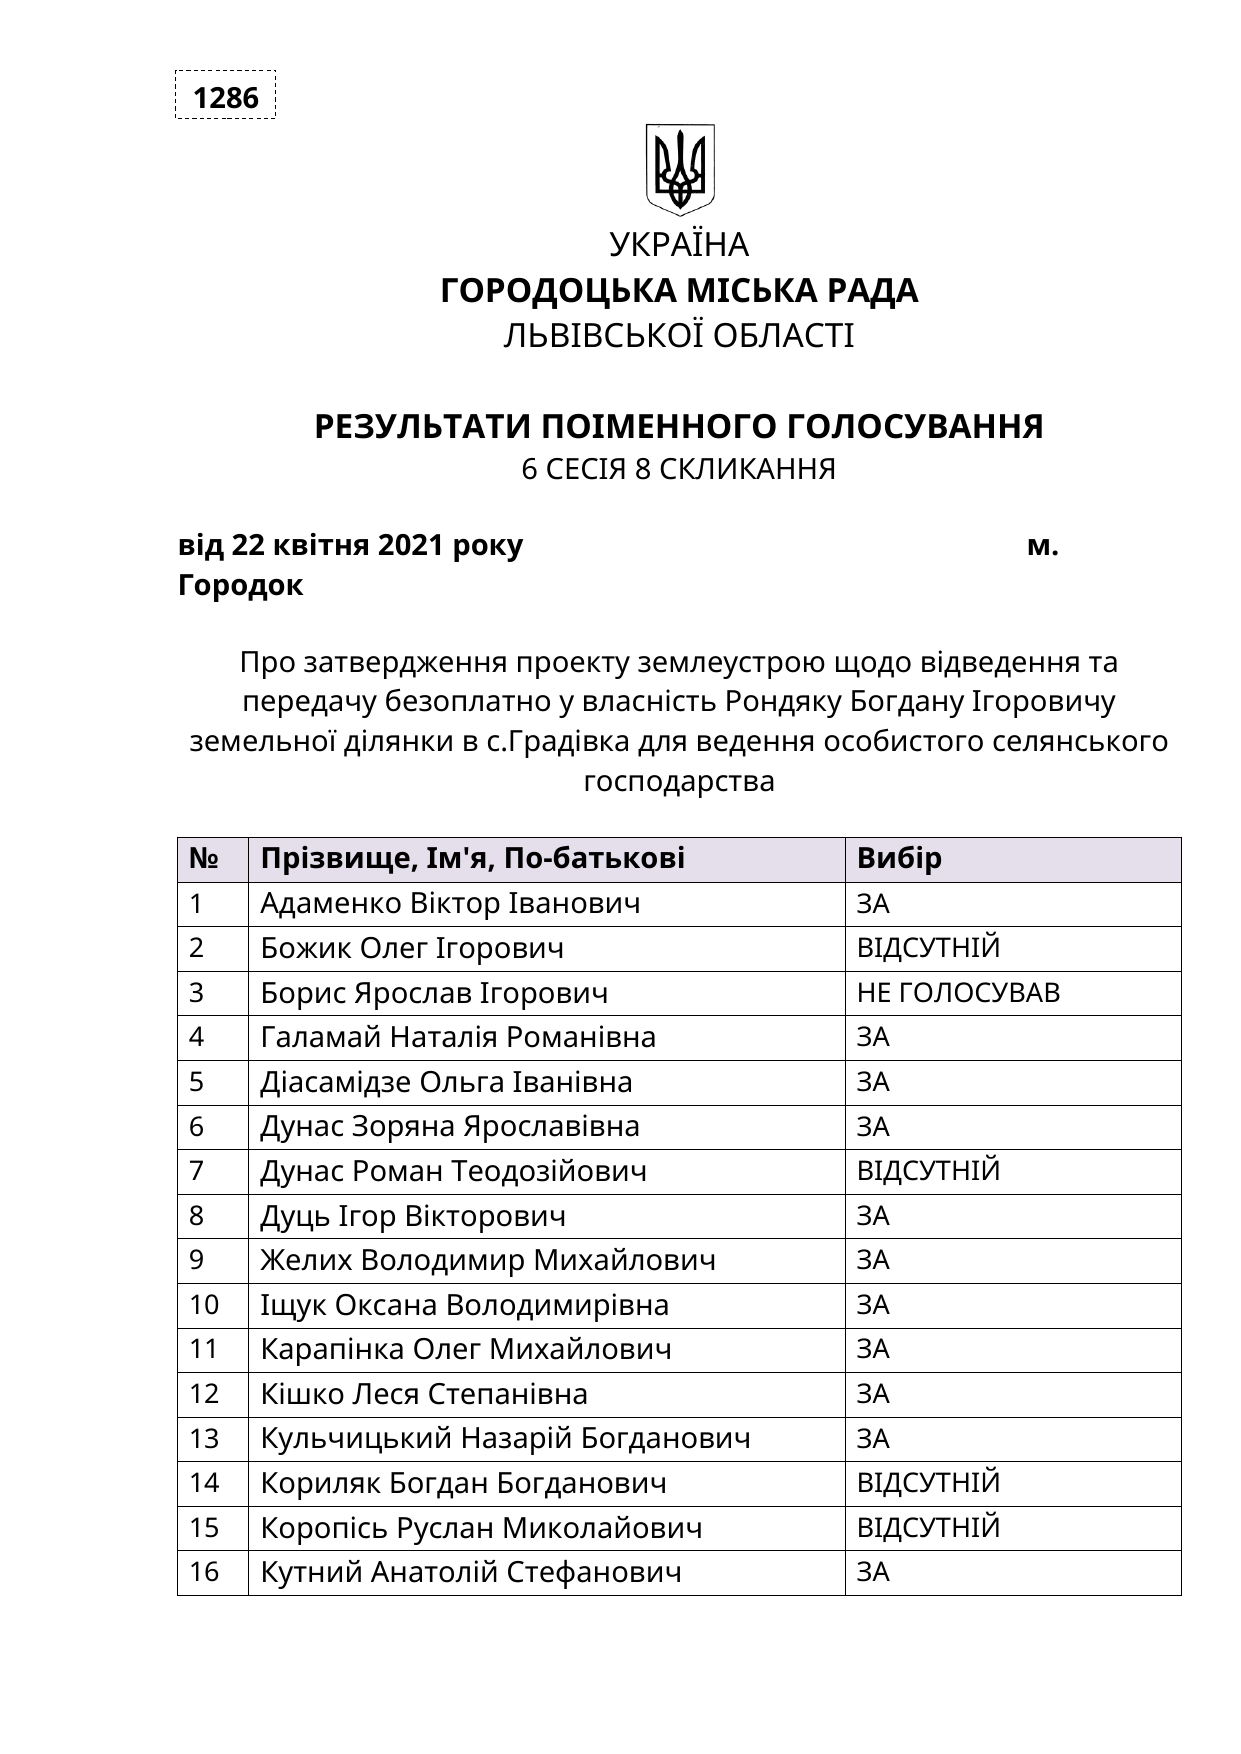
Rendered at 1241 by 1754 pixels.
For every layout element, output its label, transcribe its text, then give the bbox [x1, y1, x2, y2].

table_cell Дуць Ігор Вікторович [249, 1195, 845, 1238]
table_cell ВІДСУТНІЙ [846, 1507, 1181, 1550]
table_cell Кульчицький Назарій Богданович [249, 1418, 845, 1461]
table_cell ЗА [846, 1284, 1181, 1327]
table_cell ЗА [846, 1106, 1181, 1149]
table_cell 9 [178, 1239, 248, 1283]
table_cell Божик Олег Ігорович [249, 927, 845, 971]
table_cell ЗА [846, 1061, 1181, 1104]
table_cell 3 [178, 972, 248, 1015]
table_cell Адаменко Віктор Іванович [249, 883, 845, 926]
table_cell Іщук Оксана Володимирівна [249, 1284, 845, 1327]
table_header № [178, 838, 248, 882]
table_cell 7 [178, 1150, 248, 1194]
table_cell ЗА [846, 1551, 1181, 1595]
table_cell 13 [178, 1418, 248, 1461]
text ГОРОДОЦЬКА МІСЬКА РАДА [177, 266, 1181, 312]
table_cell 14 [178, 1462, 248, 1506]
table_cell ВІДСУТНІЙ [846, 927, 1181, 971]
table_cell ЗА [846, 1329, 1181, 1372]
table_cell 10 [178, 1284, 248, 1327]
table_cell 2 [178, 927, 248, 971]
text ЛЬВІВСЬКОЇ ОБЛАСТІ [177, 312, 1181, 357]
table_cell 16 [178, 1551, 248, 1595]
table_cell 15 [178, 1507, 248, 1550]
table_cell ЗА [846, 1373, 1181, 1417]
table_cell Коропісь Руслан Миколайович [249, 1507, 845, 1550]
table_cell 5 [178, 1061, 248, 1104]
text РЕЗУЛЬТАТИ ПОІМЕННОГО ГОЛОСУВАННЯ [177, 403, 1181, 448]
table_cell ЗА [846, 1239, 1181, 1283]
table_cell Борис Ярослав Ігорович [249, 972, 845, 1015]
table_header Вибір [846, 838, 1181, 882]
picture [633, 118, 726, 221]
text Про затвердження проекту землеустрою щодо відведення та передачу безоплатно у власність Рондяку Богдану Ігоровичу земельної ділянки в с.Градівка для ведення особистого селянського господарства [177, 641, 1181, 800]
table_cell Галамай Наталія Романівна [249, 1016, 845, 1060]
table_cell 11 [178, 1329, 248, 1372]
table_cell Кішко Леся Степанівна [249, 1373, 845, 1417]
text 6 СЕСІЯ 8 СКЛИКАННЯ [177, 448, 1181, 488]
table_cell Кориляк Богдан Богданович [249, 1462, 845, 1506]
table_cell 1 [178, 883, 248, 926]
table_cell ЗА [846, 1195, 1181, 1238]
table_cell 12 [178, 1373, 248, 1417]
text від 22 квітня 2021 року м. Городок [177, 525, 1181, 604]
table_cell ВІДСУТНІЙ [846, 1150, 1181, 1194]
table_cell ВІДСУТНІЙ [846, 1462, 1181, 1506]
table_cell Кутний Анатолій Стефанович [249, 1551, 845, 1595]
table_cell НЕ ГОЛОСУВАВ [846, 972, 1181, 1015]
table_cell ЗА [846, 1016, 1181, 1060]
table_cell 4 [178, 1016, 248, 1060]
table_cell ЗА [846, 883, 1181, 926]
table_header Прізвище, Ім'я, По-батькові [249, 838, 845, 882]
table_cell Карапінка Олег Михайлович [249, 1329, 845, 1372]
table_cell Дунас Роман Теодозійович [249, 1150, 845, 1194]
table_cell Желих Володимир Михайлович [249, 1239, 845, 1283]
table_cell 8 [178, 1195, 248, 1238]
table_cell Діасамідзе Ольга Іванівна [249, 1061, 845, 1104]
table_cell Дунас Зоряна Ярославівна [249, 1106, 845, 1149]
text УКРАЇНА [177, 221, 1181, 266]
table_cell ЗА [846, 1418, 1181, 1461]
table_cell 6 [178, 1106, 248, 1149]
